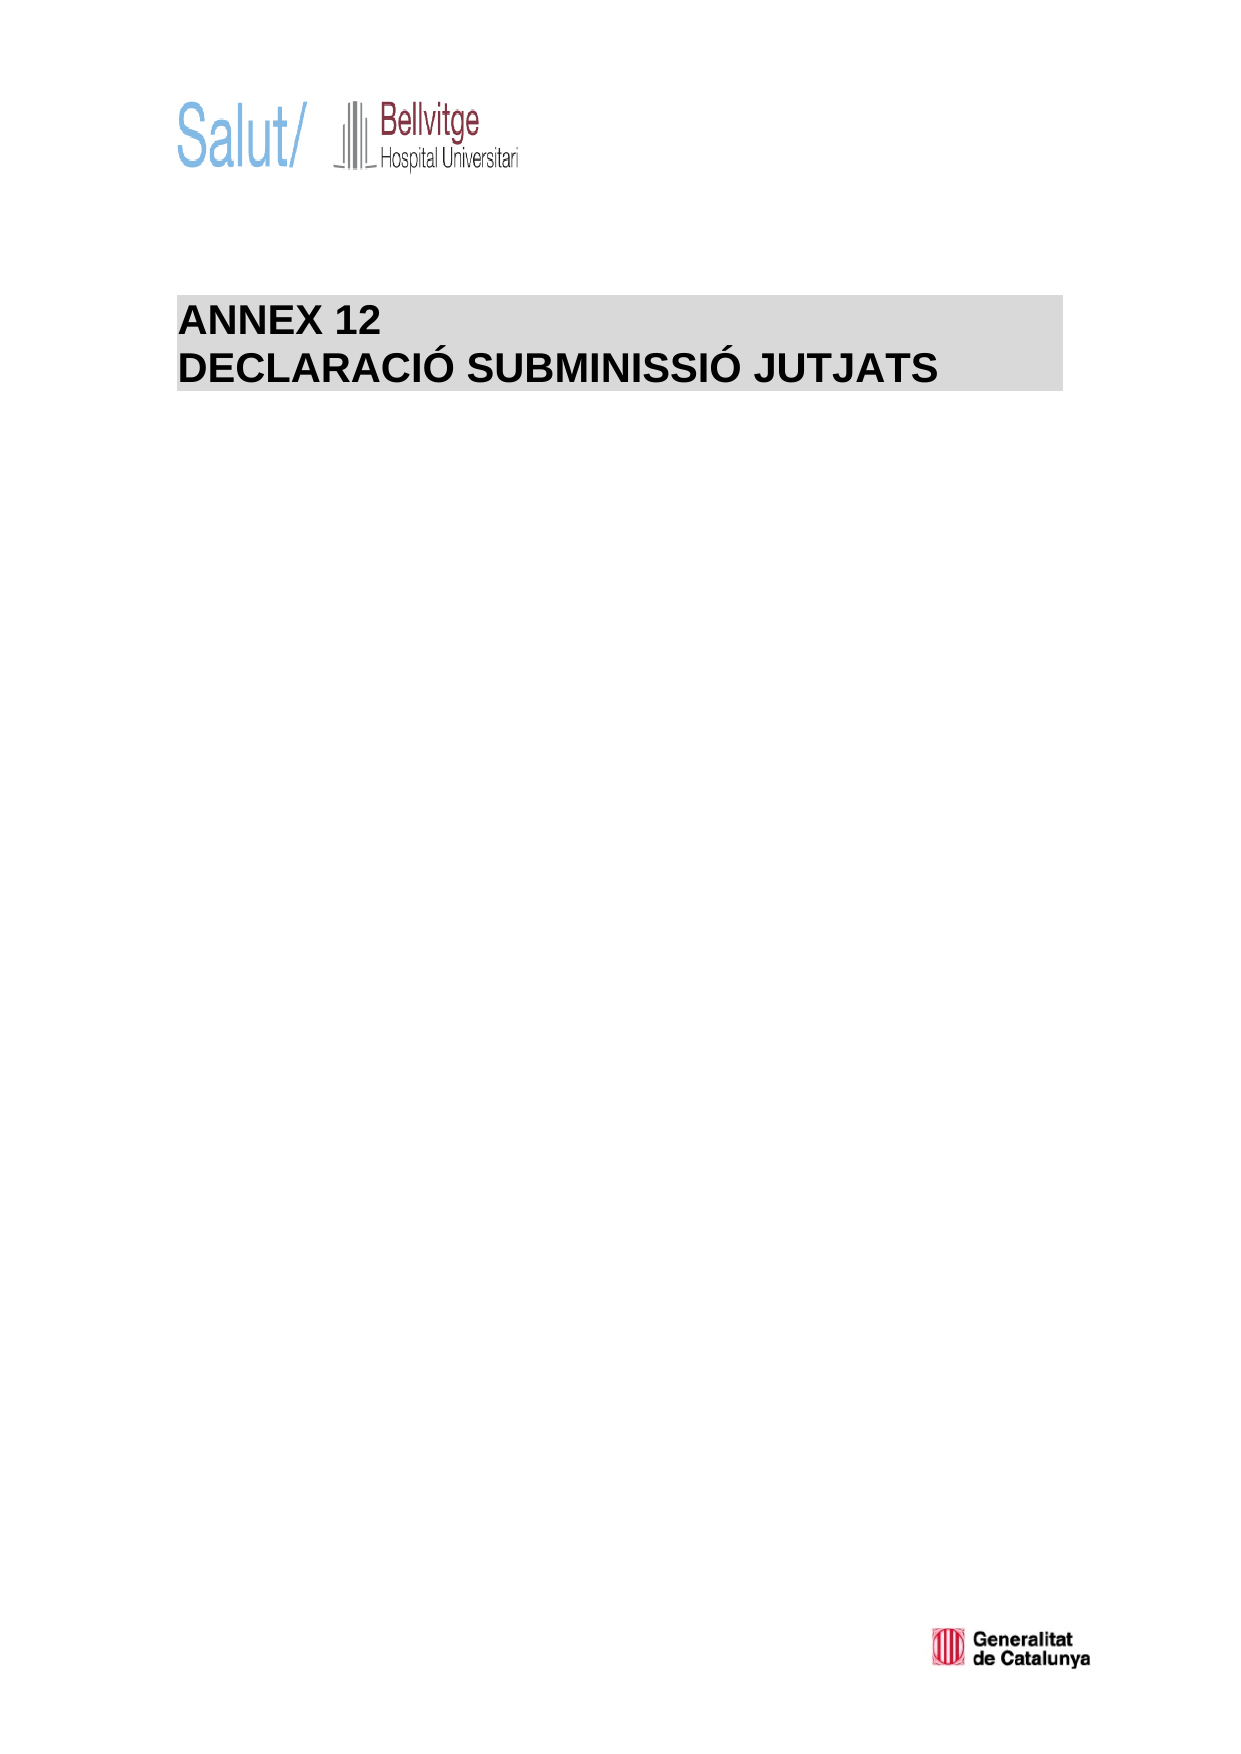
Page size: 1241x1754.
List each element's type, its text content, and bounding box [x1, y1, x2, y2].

text ANNEX 12 [177, 295, 1063, 343]
picture [177, 101, 518, 174]
text DECLARACIÓ SUBMINISSIÓ JUTJATS [177, 343, 1063, 391]
picture [893, 1621, 1129, 1674]
